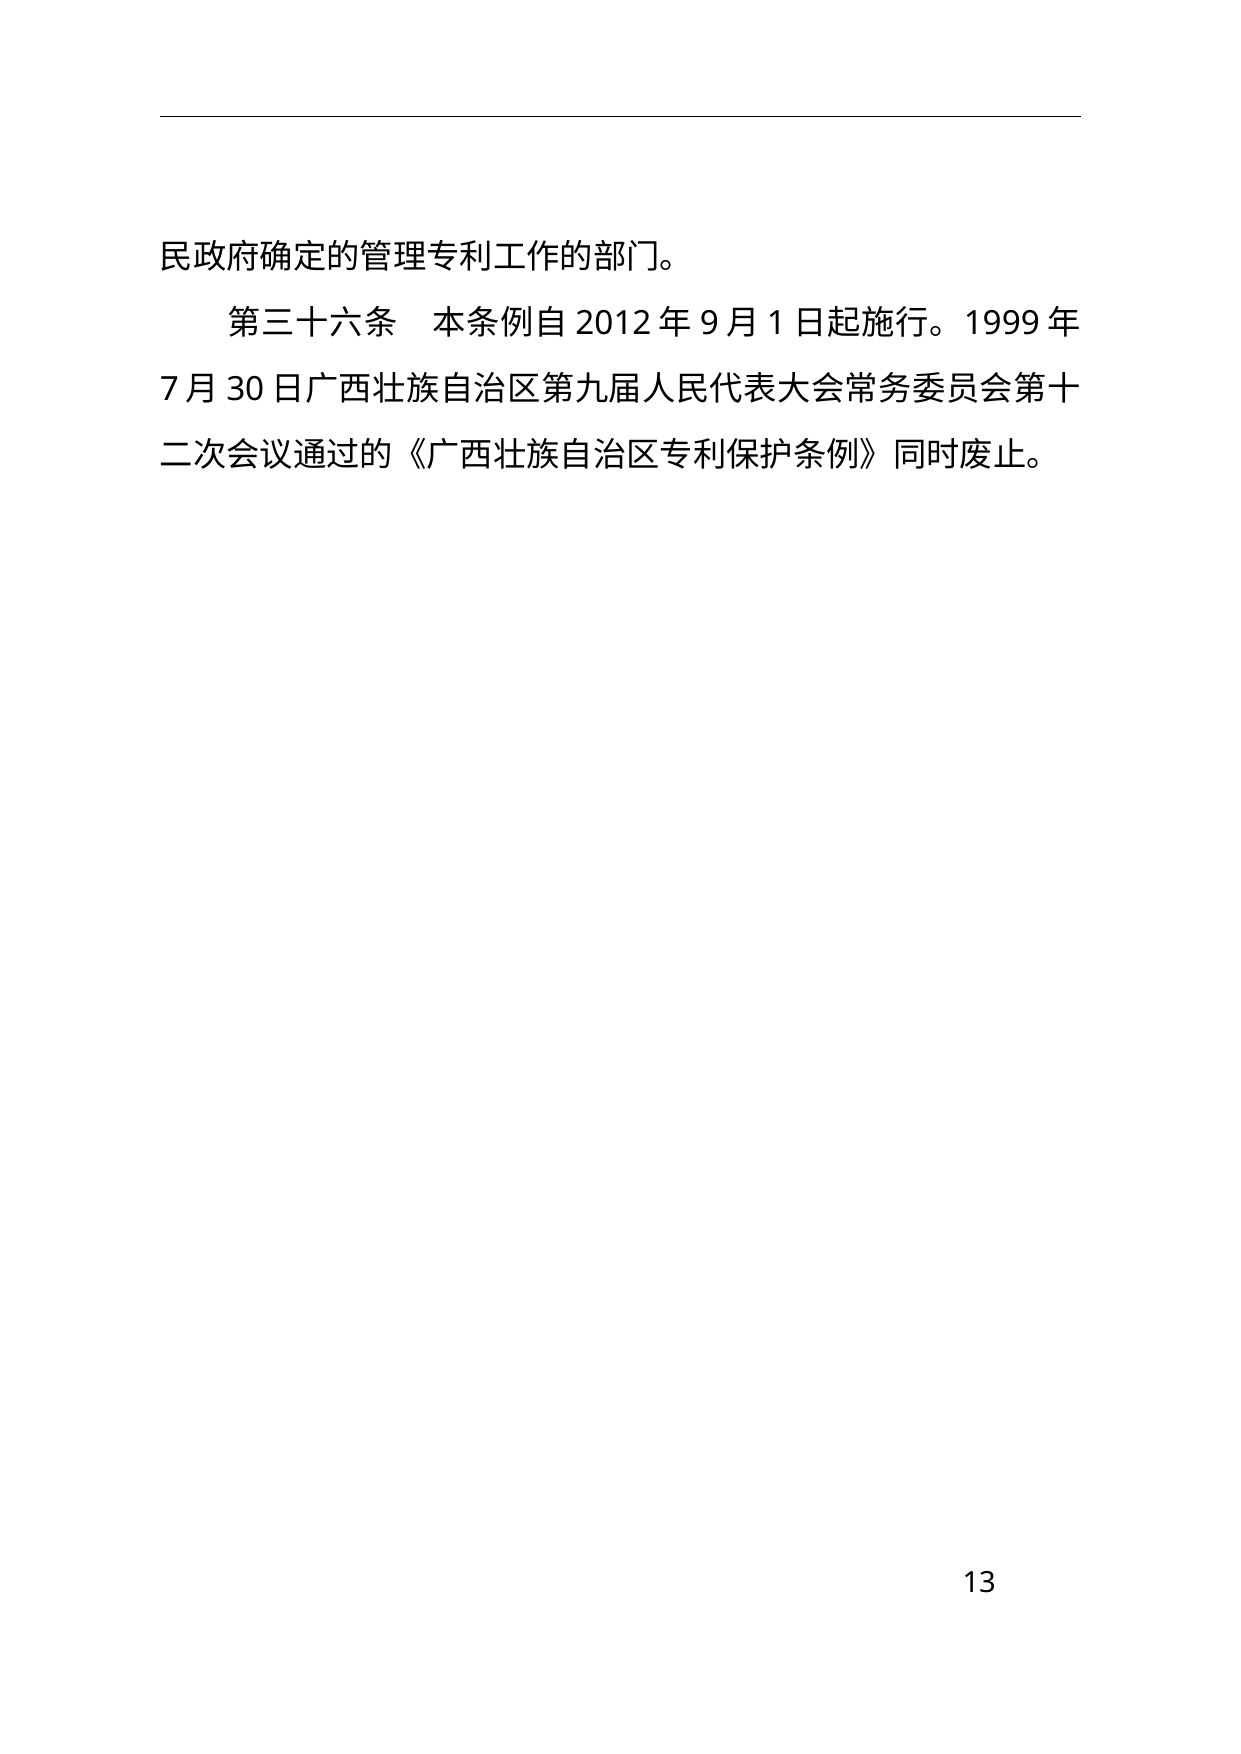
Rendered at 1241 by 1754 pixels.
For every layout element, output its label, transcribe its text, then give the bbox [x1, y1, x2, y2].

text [159, 220, 1081, 287]
text 第三十六条 本条例自2012年9月1日起施行。1999年7月30日广西壮族自治区第九届人民代表大会常务委员会第十二次会议通过的《广西壮族自治区专利保护条例》同时废止。 [159, 287, 1081, 485]
